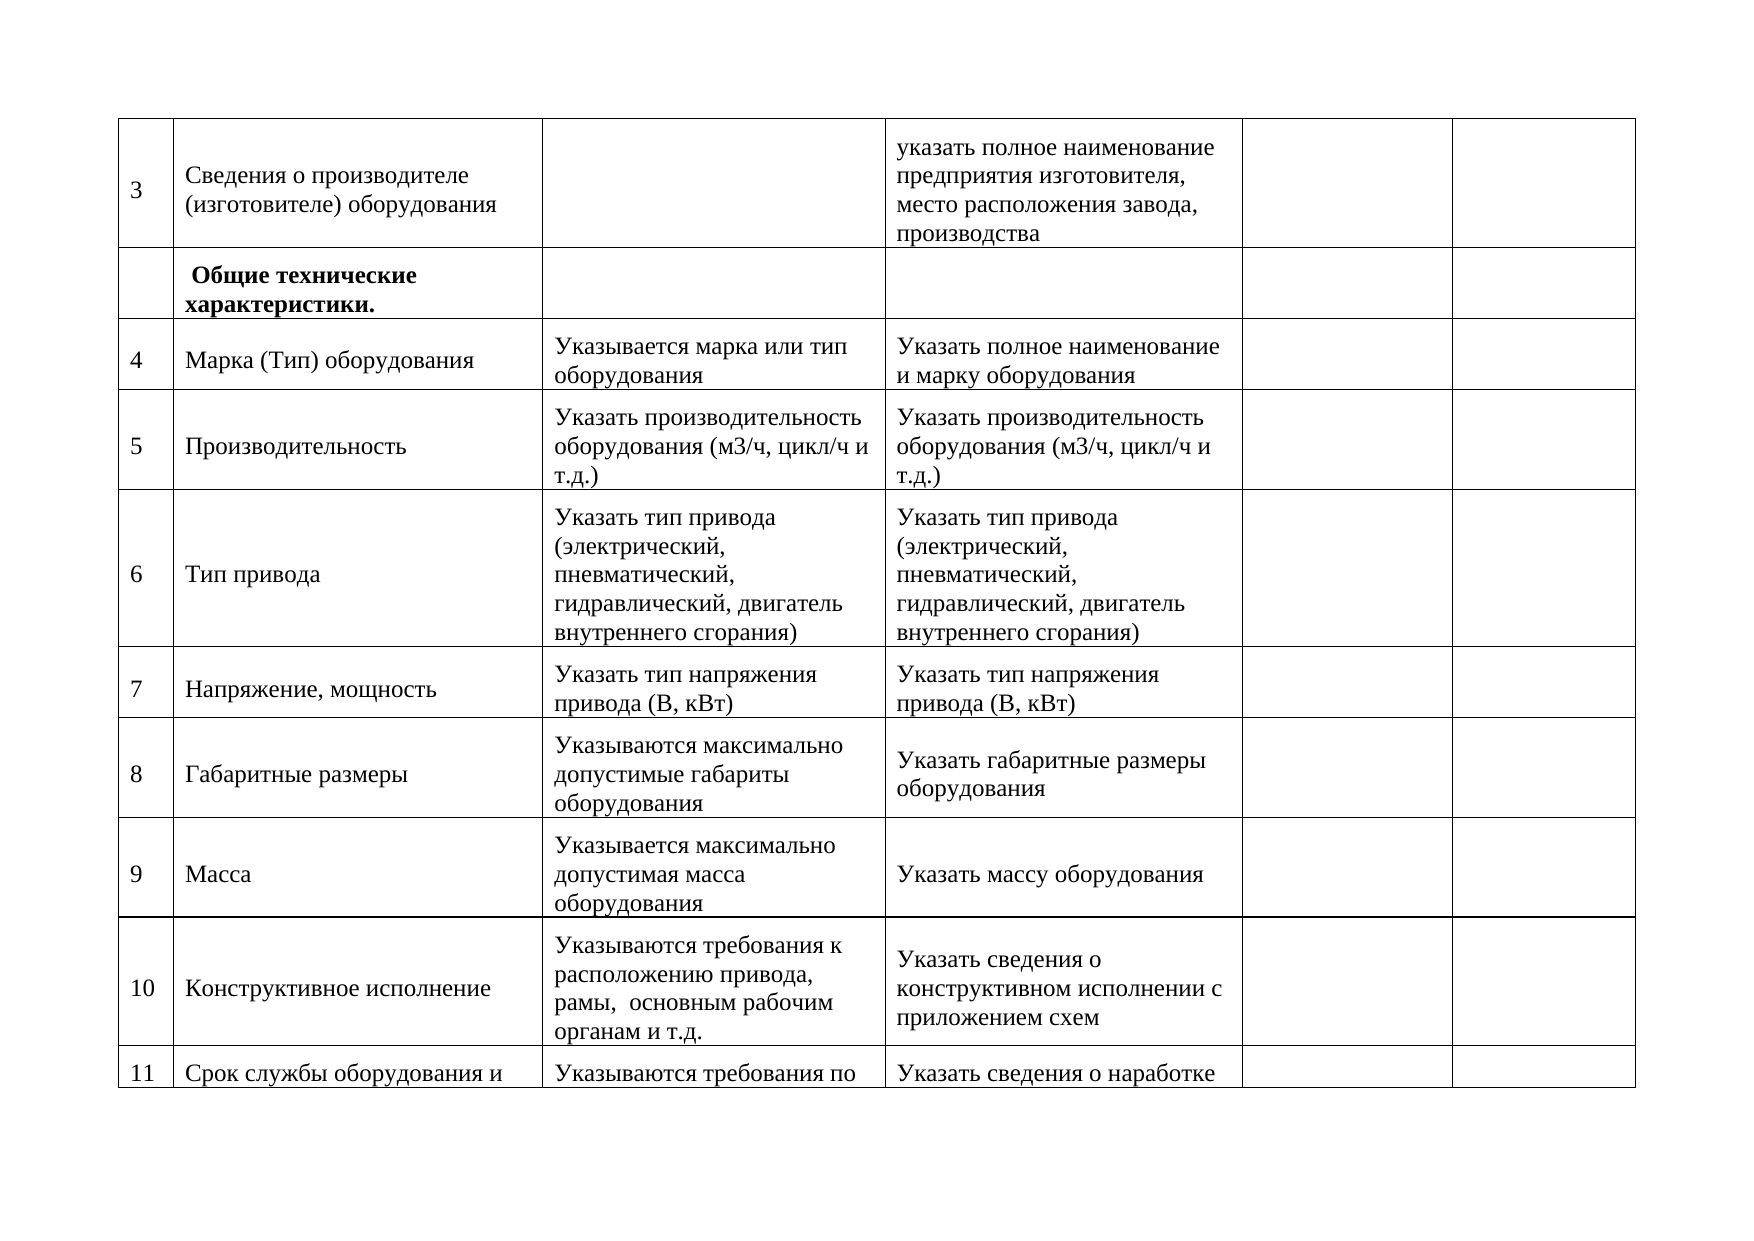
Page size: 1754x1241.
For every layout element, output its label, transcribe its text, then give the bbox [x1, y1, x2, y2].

table_cell [543, 248, 885, 318]
table_cell Сведения о производителе (изготовителе) оборудования [174, 119, 542, 247]
table_cell 5 [119, 390, 173, 488]
table_cell 11 [119, 1046, 173, 1087]
table_cell Указать габаритные размеры оборудования [886, 718, 1242, 817]
table_cell Масса [174, 818, 542, 916]
table_cell Указать тип привода (электрический, пневматический, гидравлический, двигатель внутреннего сгорания) [886, 490, 1242, 646]
table_cell 8 [119, 718, 173, 817]
table_cell Указать сведения о конструктивном исполнении с приложением схем [886, 918, 1242, 1045]
table_cell Указать полное наименование и марку оборудования [886, 319, 1242, 389]
table_cell Марка (Тип) оборудования [174, 319, 542, 389]
table_cell [1453, 390, 1635, 488]
table_cell Конструктивное исполнение [174, 918, 542, 1045]
table_cell Тип привода [174, 490, 542, 646]
table_cell [1243, 490, 1452, 646]
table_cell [174, 1046, 542, 1087]
table_cell Указать тип напряжения привода (В, кВт) [886, 647, 1242, 717]
table_cell [1453, 647, 1635, 717]
table_cell [119, 248, 173, 318]
table_cell 9 [119, 818, 173, 916]
table_cell [1243, 1046, 1452, 1087]
table_cell [886, 248, 1242, 318]
table_cell 10 [119, 918, 173, 1045]
table_cell [1243, 647, 1452, 717]
table_cell Указать тип привода (электрический, пневматический, гидравлический, двигатель внутреннего сгорания) [543, 490, 885, 646]
table_cell [1243, 718, 1452, 817]
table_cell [543, 1046, 885, 1087]
table_cell Указать производительность оборудования (м3/ч, цикл/ч и т.д.) [886, 390, 1242, 488]
table_cell [1453, 248, 1635, 318]
table_cell [1453, 490, 1635, 646]
table_cell [1453, 818, 1635, 916]
table_cell Указать тип напряжения привода (В, кВт) [543, 647, 885, 717]
table_cell 3 [119, 119, 173, 247]
table_cell [1453, 319, 1635, 389]
table_cell Указать производительность оборудования (м3/ч, цикл/ч и т.д.) [543, 390, 885, 488]
table_cell [1453, 1046, 1635, 1087]
table_cell 4 [119, 319, 173, 389]
table_cell Указать массу оборудования [886, 818, 1242, 916]
table_cell [1453, 119, 1635, 247]
table_cell [1243, 818, 1452, 916]
table_cell Указывается максимально допустимая масса оборудования [543, 818, 885, 916]
table_cell указать полное наименование предприятия изготовителя, место расположения завода, производства [886, 119, 1242, 247]
table_cell [1243, 248, 1452, 318]
table_cell Указывается марка или тип оборудования [543, 319, 885, 389]
table_cell [1453, 718, 1635, 817]
table_cell [1243, 119, 1452, 247]
table_cell Напряжение, мощность [174, 647, 542, 717]
table_cell Указываются требования к расположению привода, рамы, основным рабочим органам и т.д. [543, 918, 885, 1045]
table_cell [1243, 390, 1452, 488]
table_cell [886, 1046, 1242, 1087]
table_cell [543, 119, 885, 247]
table_cell Общие технические характеристики. [174, 248, 542, 318]
table_cell Габаритные размеры [174, 718, 542, 817]
table_cell Указываются максимально допустимые габариты оборудования [543, 718, 885, 817]
table_cell Производительность [174, 390, 542, 488]
table_cell [1453, 918, 1635, 1045]
table_cell 6 [119, 490, 173, 646]
table_cell 7 [119, 647, 173, 717]
table_cell [1243, 319, 1452, 389]
table_cell [1243, 918, 1452, 1045]
